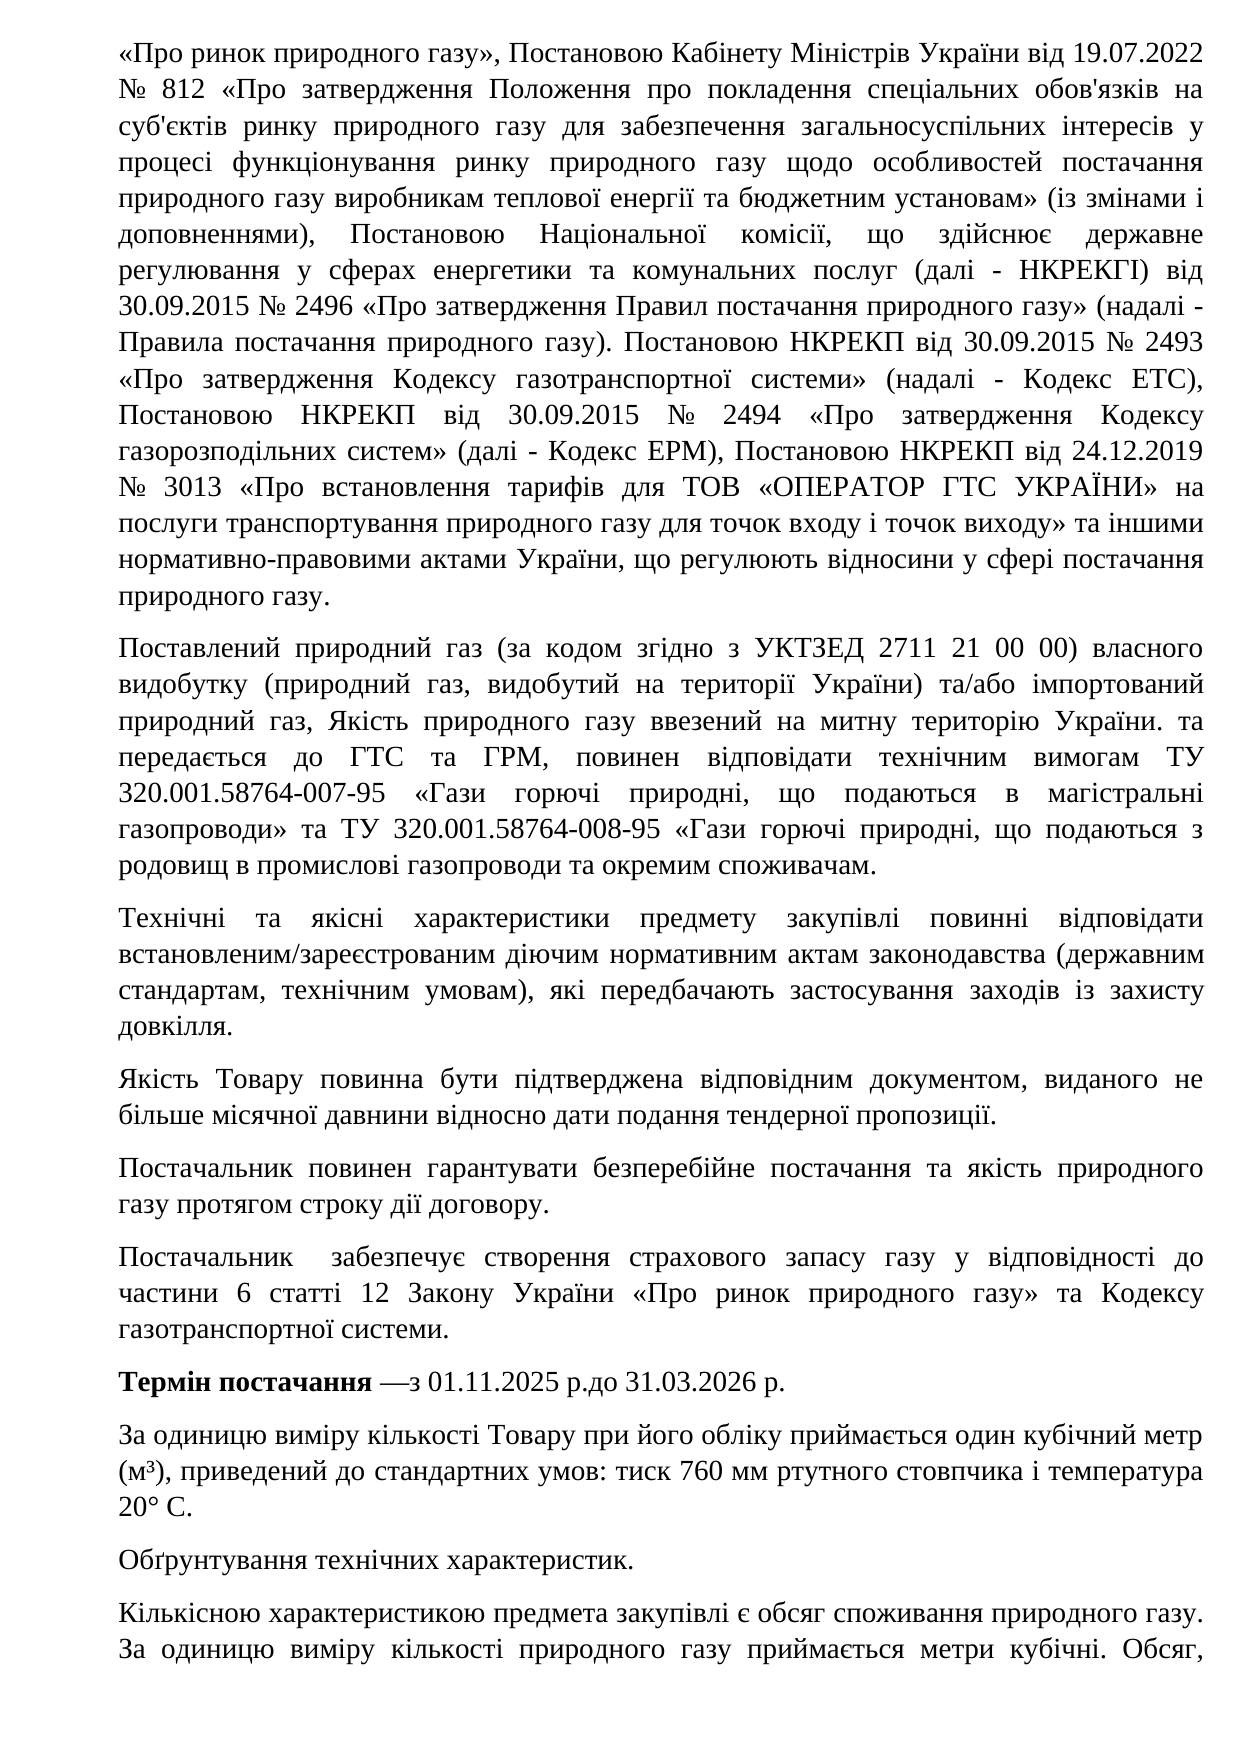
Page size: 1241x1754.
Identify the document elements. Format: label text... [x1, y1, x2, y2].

text Поставлений природний газ (за кодом згідно з УКТЗЕД 2711 21 00 00) власного видобутку (природний газ, видобутий на території України) та/або імпортований природний газ, Якість природного газу ввезений на митну територію України. та передається до ГТС та ГРМ, повинен відповідати технічним вимогам ТУ 320.001.58764-007-95 «Гази горючі природні, що подаються в магістральні газопроводи» та ТУ 320.001.58764-008-95 «Гази горючі природні, що подаються з родовищ в промислові газопроводи та окремим споживачам. [118, 630, 1205, 881]
text Обґрунтування технічних характеристик. [118, 1542, 1205, 1576]
text Якість Товару повинна бути підтверджена відповідним документом, виданого не більше місячної давнини відносно дати подання тендерної пропозиції. [118, 1061, 1205, 1131]
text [118, 1595, 1205, 1665]
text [118, 35, 1205, 611]
text Постачальник забезпечує створення страхового запасу газу у відповідності до частини 6 статті 12 Закону України «Про ринок природного газу» та Кодексу газотранспортної системи. [118, 1239, 1205, 1345]
text Постачальник повинен гарантувати безперебійне постачання та якість природного газу протягом строку дії договору. [118, 1150, 1205, 1220]
text За одиницю виміру кількості Товару при його обліку приймається один кубічний метр (м³), приведений до стандартних умов: тиск 760 мм ртутного стовпчика і температура 20° C. [118, 1417, 1205, 1523]
text Термін постачання —з 01.11.2025 р.до 31.03.2026 р. [118, 1364, 1205, 1398]
text Технічні та якісні характеристики предмету закупівлі повинні відповідати встановленим/зареєстрованим діючим нормативним актам законодавства (державним стандартам, технічним умовам), які передбачають застосування заходів із захисту довкілля. [118, 900, 1205, 1042]
